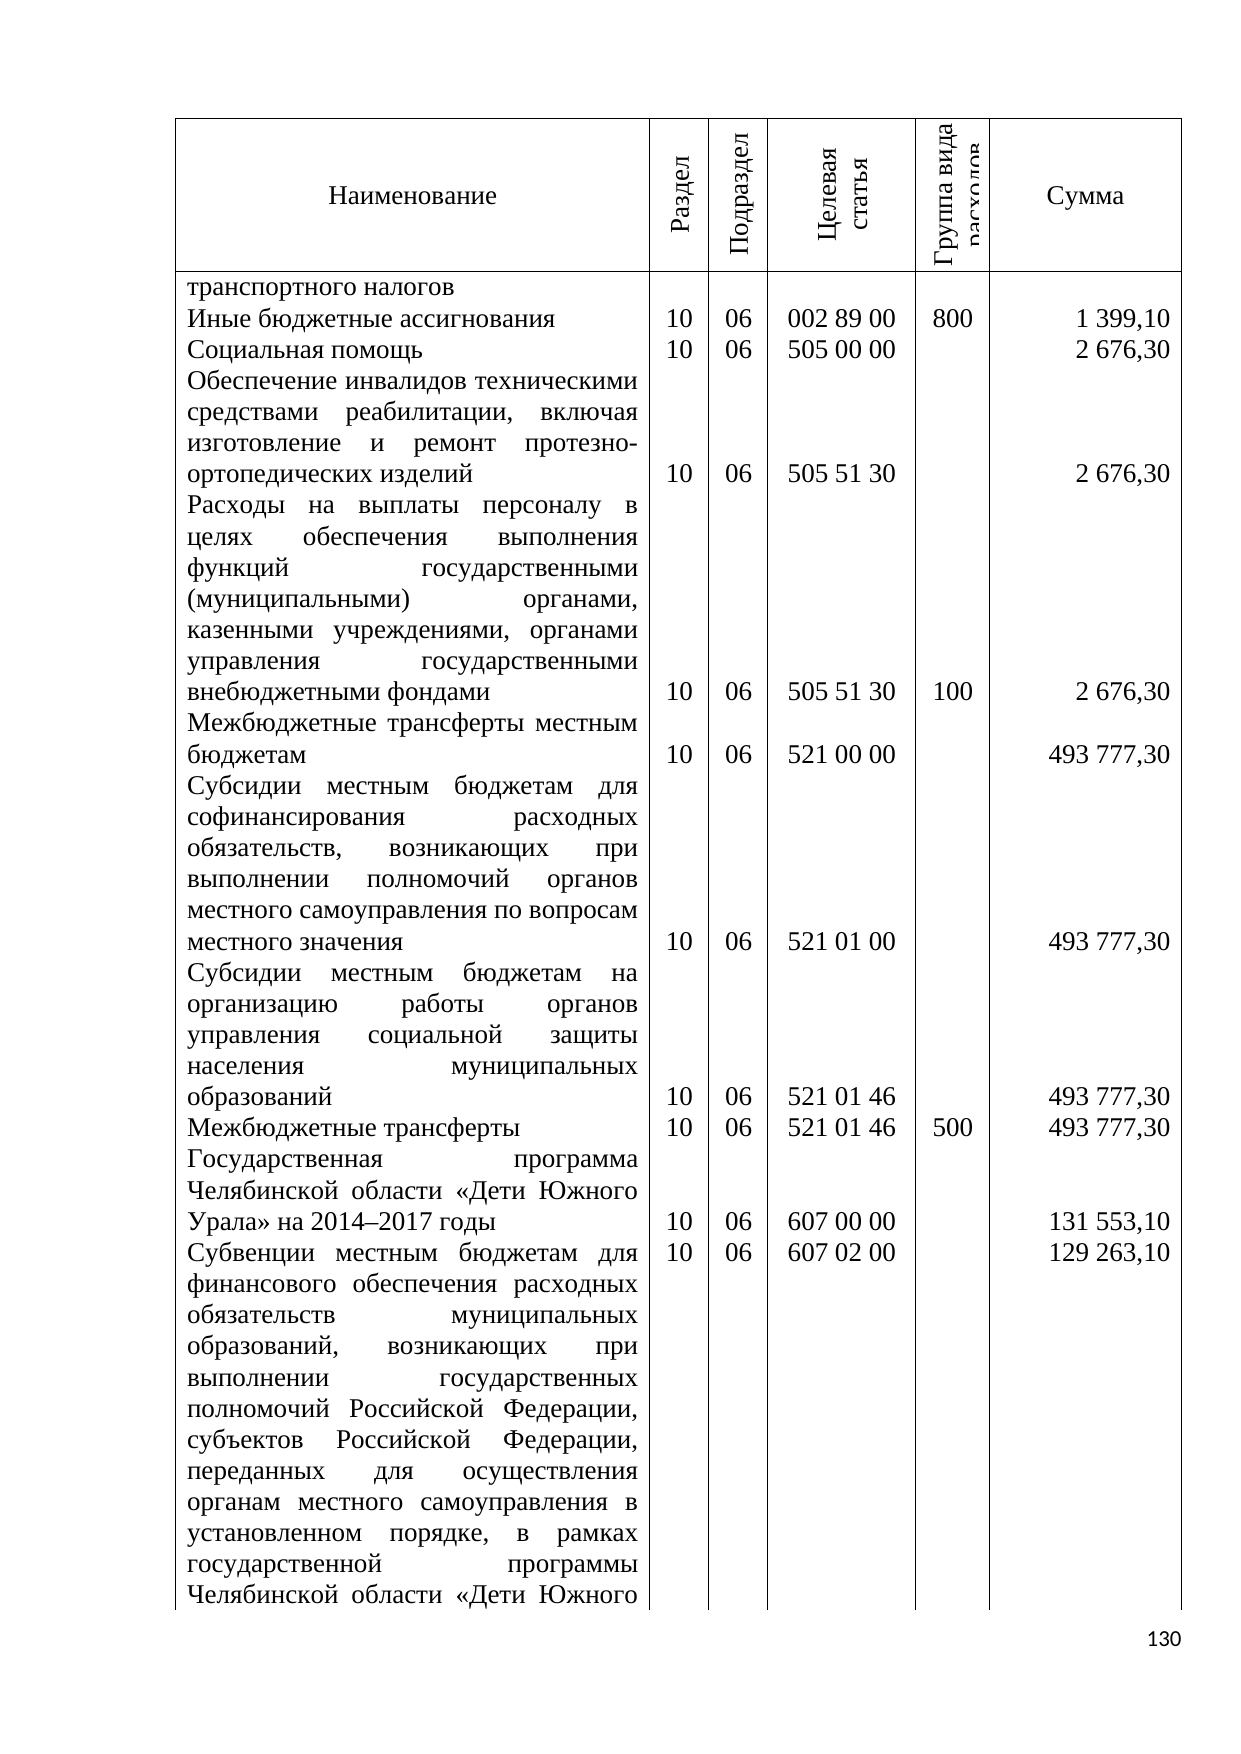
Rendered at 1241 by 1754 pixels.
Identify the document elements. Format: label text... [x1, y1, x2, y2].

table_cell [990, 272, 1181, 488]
table_header Группа вида расходов [916, 119, 989, 271]
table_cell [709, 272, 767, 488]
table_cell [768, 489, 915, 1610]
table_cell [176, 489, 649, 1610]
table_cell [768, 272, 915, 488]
table_header Наименование [176, 119, 649, 271]
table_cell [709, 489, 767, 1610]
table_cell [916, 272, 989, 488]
table_header Подраздел [709, 119, 767, 271]
table_header Сумма [990, 119, 1181, 271]
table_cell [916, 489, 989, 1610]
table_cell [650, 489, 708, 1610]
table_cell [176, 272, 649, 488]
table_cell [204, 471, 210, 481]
table_header Целевая статья [768, 119, 915, 271]
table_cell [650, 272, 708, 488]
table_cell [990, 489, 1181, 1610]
table_header Раздел [650, 119, 708, 271]
